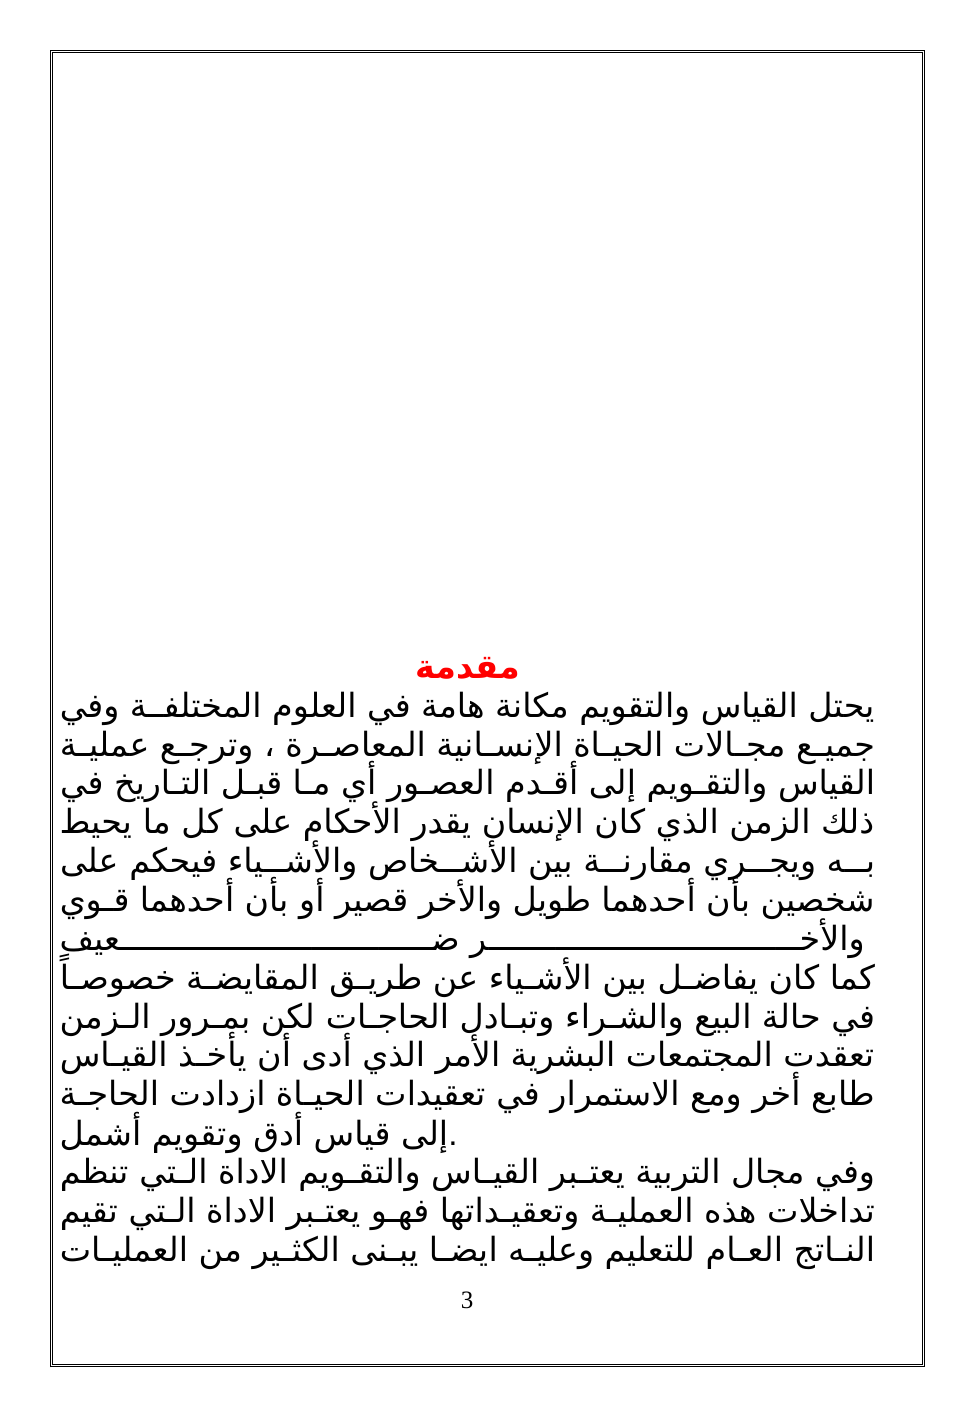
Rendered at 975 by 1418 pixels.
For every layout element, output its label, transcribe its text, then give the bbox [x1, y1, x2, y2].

text مقدمة [59, 647, 874, 686]
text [59, 1153, 874, 1269]
text يحتل القياس والتقويم مكانة هامة في العلوم المختلفة وفي جميع مجالات الحياة الإنسانية المعاصرة ، وترجع عملية القياس والتقويم إلى أقدم العصور أي ما قبل التاريخ في ذلك الزمن الذي كان الإنسان يقدر الأحكام على كل ما يحيط به ويجري مقارنة بين الأشخاص والأشياء فيحكم على شخصين بأن أحدهما طويل والأخر قصير أو بأن أحدهما قوي والأخر ضعيف كما كان يفاضل بين الأشياء عن طريق المقايضة خصوصاً في حالة البيع والشراء وتبادل الحاجات لكن بمرور الزمن تعقدت المجتمعات البشرية الأمر الذي أدى أن يأخذ القياس طابع أخر ومع الاستمرار في تعقيدات الحياة ازدادت الحاجة إلى قياس أدق وتقويم أشمل. [59, 686, 874, 1153]
